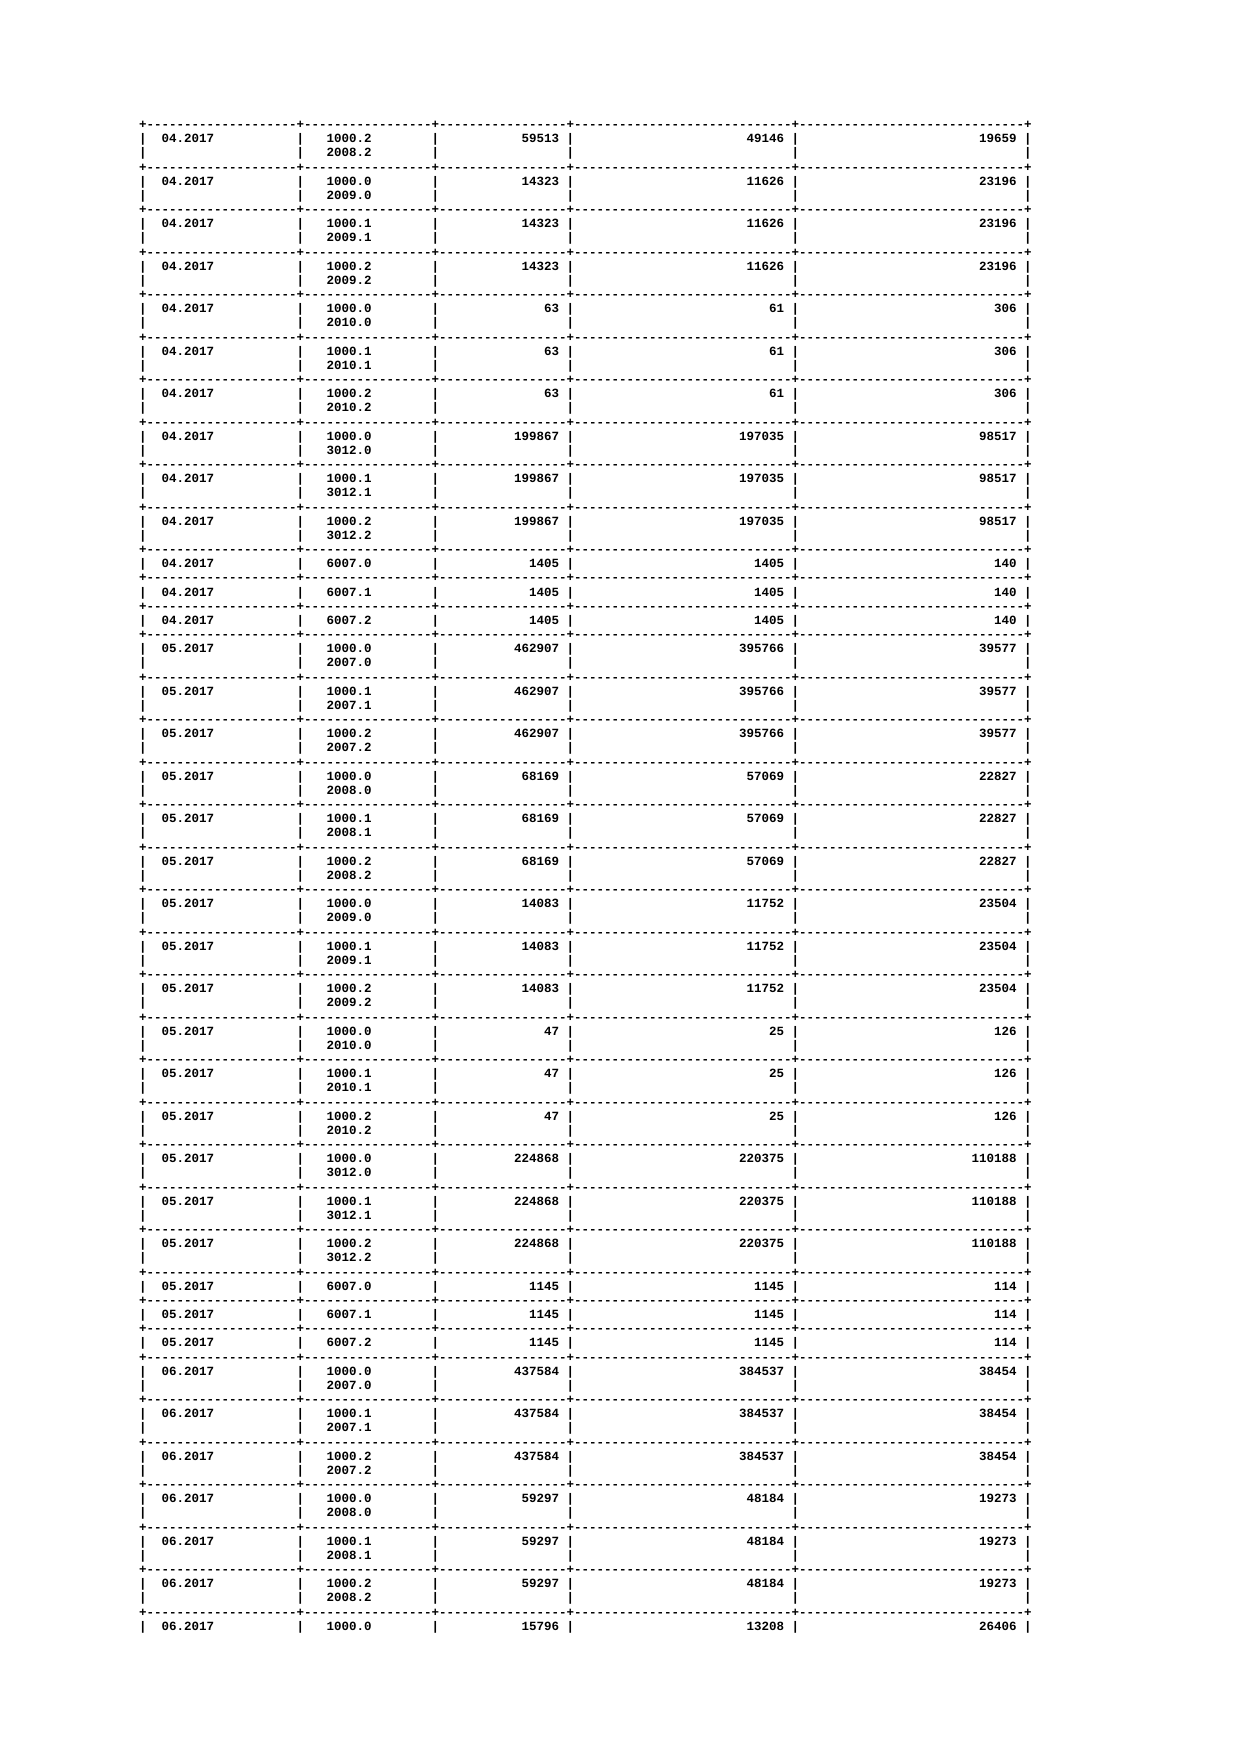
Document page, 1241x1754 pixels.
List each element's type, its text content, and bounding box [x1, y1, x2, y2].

text +--------------------+-----------------+-----------------+-----------------------------+------------------------------+ [139, 416, 1101, 430]
text +--------------------+-----------------+-----------------+-----------------------------+------------------------------+ [139, 1436, 1101, 1450]
text +--------------------+-----------------+-----------------+-----------------------------+------------------------------+ [139, 628, 1101, 642]
text +--------------------+-----------------+-----------------+-----------------------------+------------------------------+ [139, 1351, 1101, 1365]
text +--------------------+-----------------+-----------------+-----------------------------+------------------------------+ [139, 1294, 1101, 1308]
text +--------------------+-----------------+-----------------+-----------------------------+------------------------------+ [139, 571, 1101, 586]
text | 04.2017 | 1000.1 | 14323 | 11626 | 23196 | [139, 217, 1101, 231]
text +--------------------+-----------------+-----------------+-----------------------------+------------------------------+ [139, 373, 1101, 387]
text | 06.2017 | 1000.0 | 437584 | 384537 | 38454 | [139, 1365, 1101, 1379]
text +--------------------+-----------------+-----------------+-----------------------------+------------------------------+ [139, 1096, 1101, 1110]
text | | 2007.0 | | | | [139, 656, 1101, 671]
text | 05.2017 | 1000.0 | 47 | 25 | 126 | [139, 1025, 1101, 1039]
text | | 2008.1 | | | | [139, 1549, 1101, 1563]
text | 04.2017 | 1000.1 | 63 | 61 | 306 | [139, 345, 1101, 359]
text | 04.2017 | 6007.0 | 1405 | 1405 | 140 | [139, 557, 1101, 571]
text | | 2008.1 | | | | [139, 826, 1101, 841]
text | | 2007.2 | | | | [139, 741, 1101, 756]
text | 05.2017 | 6007.1 | 1145 | 1145 | 114 | [139, 1308, 1101, 1322]
text | 05.2017 | 1000.0 | 224868 | 220375 | 110188 | [139, 1152, 1101, 1166]
text +--------------------+-----------------+-----------------+-----------------------------+------------------------------+ [139, 1223, 1101, 1237]
text | | 2009.2 | | | | [139, 274, 1101, 288]
text | | 2010.2 | | | | [139, 1124, 1101, 1138]
text | | 2009.1 | | | | [139, 954, 1101, 968]
text +--------------------+-----------------+-----------------+-----------------------------+------------------------------+ [139, 713, 1101, 727]
text | | 3012.2 | | | | [139, 529, 1101, 543]
text +--------------------+-----------------+-----------------+-----------------------------+------------------------------+ [139, 501, 1101, 515]
text +--------------------+-----------------+-----------------+-----------------------------+------------------------------+ [139, 1053, 1101, 1067]
text | 05.2017 | 1000.1 | 14083 | 11752 | 23504 | [139, 940, 1101, 954]
text | 04.2017 | 6007.2 | 1405 | 1405 | 140 | [139, 614, 1101, 628]
text | 05.2017 | 1000.0 | 462907 | 395766 | 39577 | [139, 642, 1101, 656]
text | 05.2017 | 1000.0 | 68169 | 57069 | 22827 | [139, 770, 1101, 784]
text | 04.2017 | 1000.0 | 14323 | 11626 | 23196 | [139, 175, 1101, 189]
text +--------------------+-----------------+-----------------+-----------------------------+------------------------------+ [139, 1266, 1101, 1280]
text +--------------------+-----------------+-----------------+-----------------------------+------------------------------+ [139, 1138, 1101, 1152]
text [139, 1606, 1101, 1620]
text | 06.2017 | 1000.0 | 59297 | 48184 | 19273 | [139, 1492, 1101, 1506]
text | | 2008.2 | | | | [139, 146, 1101, 161]
text | 04.2017 | 1000.0 | 199867 | 197035 | 98517 | [139, 430, 1101, 444]
text +--------------------+-----------------+-----------------+-----------------------------+------------------------------+ [139, 1478, 1101, 1492]
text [139, 118, 1101, 132]
text | | 3012.0 | | | | [139, 1166, 1101, 1181]
text | | 2010.2 | | | | [139, 401, 1101, 416]
text +--------------------+-----------------+-----------------+-----------------------------+------------------------------+ [139, 1563, 1101, 1577]
text | 05.2017 | 1000.2 | 462907 | 395766 | 39577 | [139, 727, 1101, 741]
text | | 2008.0 | | | | [139, 1506, 1101, 1521]
text | | 2008.2 | | | | [139, 869, 1101, 883]
text | | 2007.2 | | | | [139, 1464, 1101, 1478]
text | 04.2017 | 1000.1 | 199867 | 197035 | 98517 | [139, 472, 1101, 486]
text +--------------------+-----------------+-----------------+-----------------------------+------------------------------+ [139, 883, 1101, 897]
text +--------------------+-----------------+-----------------+-----------------------------+------------------------------+ [139, 1521, 1101, 1535]
text +--------------------+-----------------+-----------------+-----------------------------+------------------------------+ [139, 1181, 1101, 1195]
text | 05.2017 | 1000.2 | 47 | 25 | 126 | [139, 1110, 1101, 1124]
text +--------------------+-----------------+-----------------+-----------------------------+------------------------------+ [139, 543, 1101, 557]
text | | 2007.0 | | | | [139, 1379, 1101, 1393]
text | | 3012.1 | | | | [139, 486, 1101, 501]
text | 06.2017 | 1000.2 | 59297 | 48184 | 19273 | [139, 1577, 1101, 1591]
text | | 3012.2 | | | | [139, 1251, 1101, 1266]
text | | 2008.2 | | | | [139, 1591, 1101, 1606]
text +--------------------+-----------------+-----------------+-----------------------------+------------------------------+ [139, 288, 1101, 302]
text | | 2009.0 | | | | [139, 911, 1101, 926]
text +--------------------+-----------------+-----------------+-----------------------------+------------------------------+ [139, 331, 1101, 345]
text | | 3012.0 | | | | [139, 444, 1101, 458]
text | 05.2017 | 1000.2 | 224868 | 220375 | 110188 | [139, 1237, 1101, 1251]
text | 04.2017 | 1000.2 | 199867 | 197035 | 98517 | [139, 515, 1101, 529]
text | | 2008.0 | | | | [139, 784, 1101, 798]
text +--------------------+-----------------+-----------------+-----------------------------+------------------------------+ [139, 1322, 1101, 1336]
text | 04.2017 | 1000.0 | 63 | 61 | 306 | [139, 302, 1101, 316]
text +--------------------+-----------------+-----------------+-----------------------------+------------------------------+ [139, 798, 1101, 812]
text | 06.2017 | 1000.2 | 437584 | 384537 | 38454 | [139, 1450, 1101, 1464]
text | 04.2017 | 1000.2 | 63 | 61 | 306 | [139, 387, 1101, 401]
text | | 2009.2 | | | | [139, 996, 1101, 1011]
text | 06.2017 | 1000.1 | 59297 | 48184 | 19273 | [139, 1535, 1101, 1549]
text | | 2010.0 | | | | [139, 1039, 1101, 1053]
text | 04.2017 | 1000.2 | 59513 | 49146 | 19659 | [139, 132, 1101, 146]
text | 05.2017 | 1000.1 | 462907 | 395766 | 39577 | [139, 685, 1101, 699]
text | 06.2017 | 1000.0 | 15796 | 13208 | 26406 | [139, 1620, 1101, 1634]
text +--------------------+-----------------+-----------------+-----------------------------+------------------------------+ [139, 671, 1101, 685]
text | 04.2017 | 6007.1 | 1405 | 1405 | 140 | [139, 586, 1101, 600]
text +--------------------+-----------------+-----------------+-----------------------------+------------------------------+ [139, 841, 1101, 855]
text | 05.2017 | 1000.2 | 68169 | 57069 | 22827 | [139, 855, 1101, 869]
text | | 2007.1 | | | | [139, 699, 1101, 713]
text +--------------------+-----------------+-----------------+-----------------------------+------------------------------+ [139, 246, 1101, 260]
text +--------------------+-----------------+-----------------+-----------------------------+------------------------------+ [139, 926, 1101, 940]
text +--------------------+-----------------+-----------------+-----------------------------+------------------------------+ [139, 458, 1101, 472]
text +--------------------+-----------------+-----------------+-----------------------------+------------------------------+ [139, 1393, 1101, 1407]
text | | 2010.0 | | | | [139, 316, 1101, 331]
text | 06.2017 | 1000.1 | 437584 | 384537 | 38454 | [139, 1407, 1101, 1421]
text | 05.2017 | 6007.0 | 1145 | 1145 | 114 | [139, 1280, 1101, 1294]
text | | 3012.1 | | | | [139, 1209, 1101, 1223]
text | 05.2017 | 1000.1 | 68169 | 57069 | 22827 | [139, 812, 1101, 826]
text | | 2010.1 | | | | [139, 359, 1101, 373]
text | 05.2017 | 1000.2 | 14083 | 11752 | 23504 | [139, 982, 1101, 996]
text +--------------------+-----------------+-----------------+-----------------------------+------------------------------+ [139, 968, 1101, 982]
text +--------------------+-----------------+-----------------+-----------------------------+------------------------------+ [139, 203, 1101, 217]
text | | 2007.1 | | | | [139, 1421, 1101, 1436]
text | | 2009.1 | | | | [139, 231, 1101, 246]
text | | 2009.0 | | | | [139, 189, 1101, 203]
text +--------------------+-----------------+-----------------+-----------------------------+------------------------------+ [139, 600, 1101, 614]
text | 05.2017 | 1000.0 | 14083 | 11752 | 23504 | [139, 897, 1101, 911]
text | 05.2017 | 1000.1 | 224868 | 220375 | 110188 | [139, 1195, 1101, 1209]
text +--------------------+-----------------+-----------------+-----------------------------+------------------------------+ [139, 1011, 1101, 1025]
text | 05.2017 | 1000.1 | 47 | 25 | 126 | [139, 1067, 1101, 1081]
text | 05.2017 | 6007.2 | 1145 | 1145 | 114 | [139, 1336, 1101, 1351]
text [139, 161, 1101, 175]
text | | 2010.1 | | | | [139, 1081, 1101, 1096]
text | 04.2017 | 1000.2 | 14323 | 11626 | 23196 | [139, 260, 1101, 274]
text +--------------------+-----------------+-----------------+-----------------------------+------------------------------+ [139, 756, 1101, 770]
